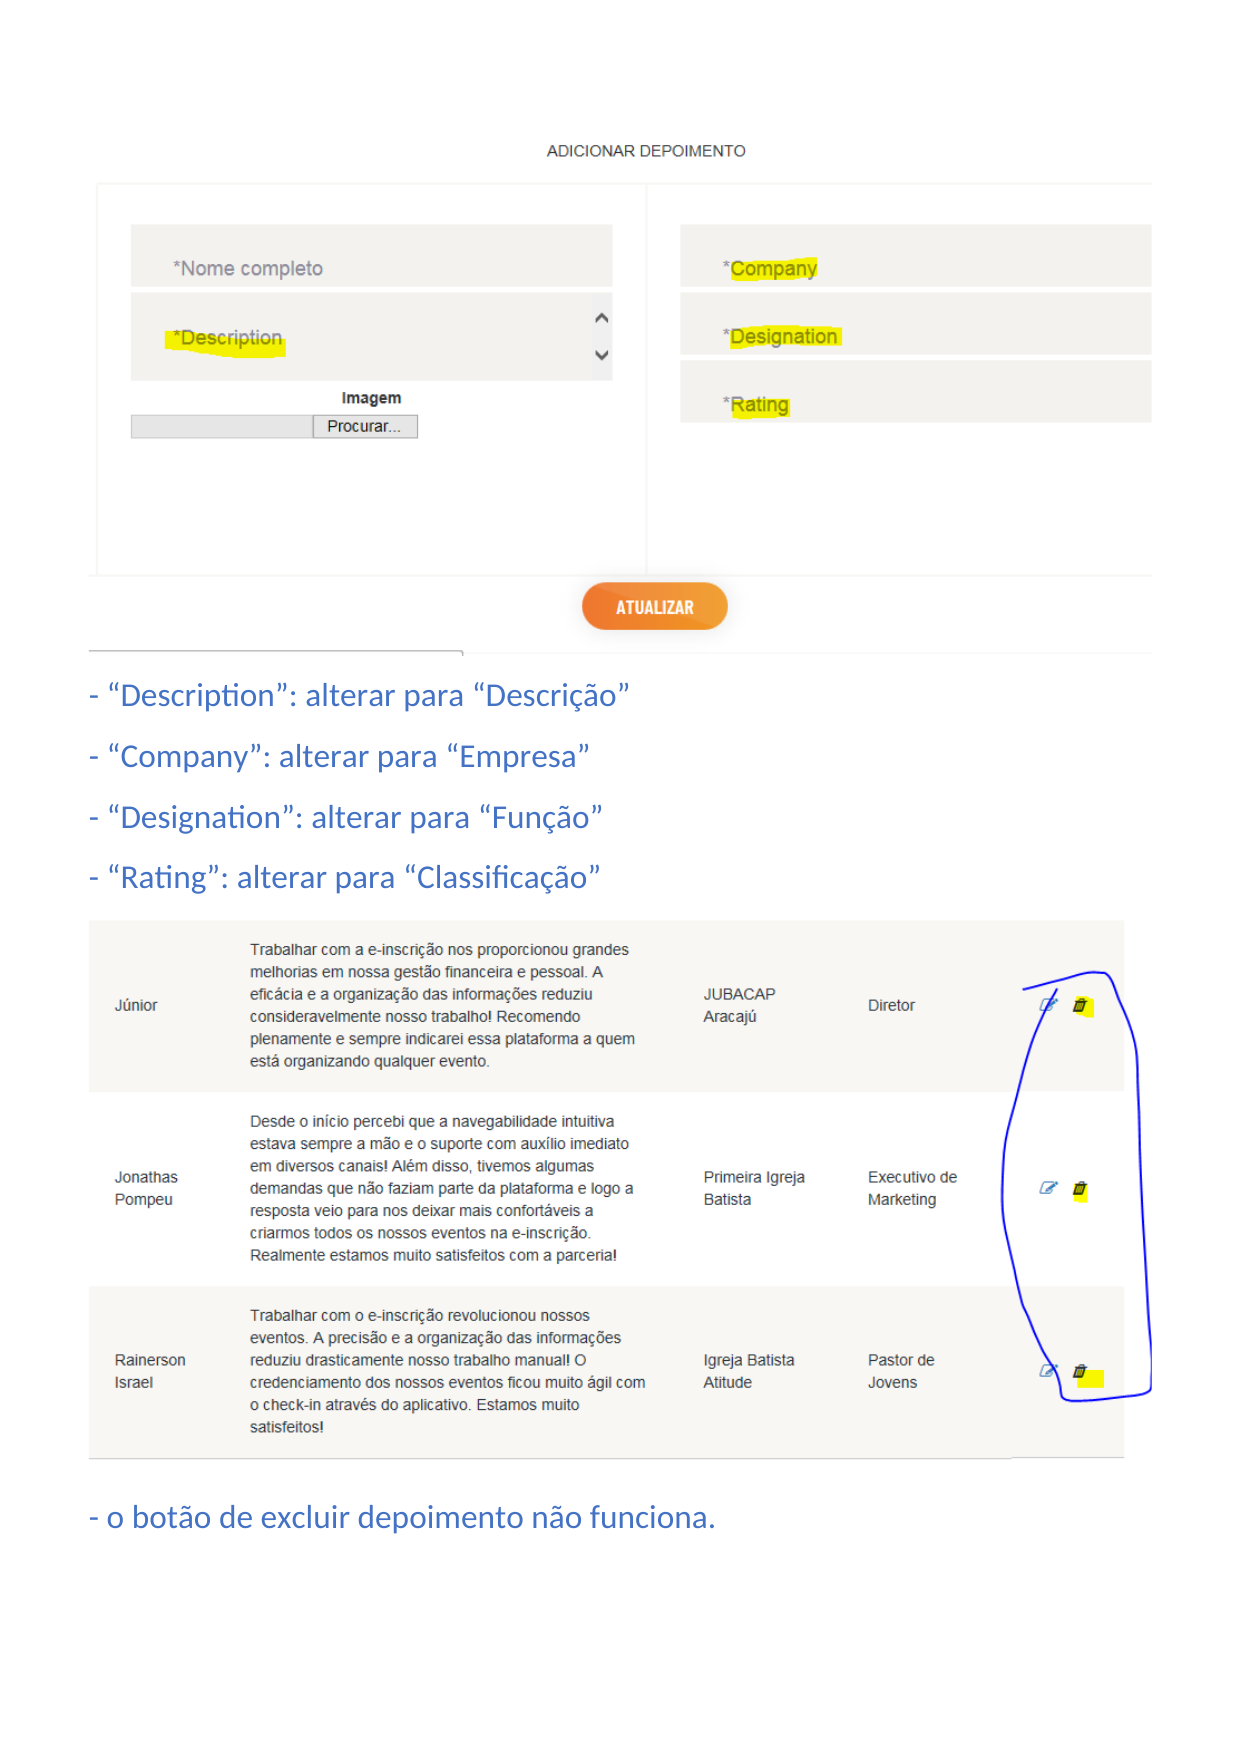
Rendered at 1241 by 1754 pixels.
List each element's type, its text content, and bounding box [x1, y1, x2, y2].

text - “Rating”: alterar para “Classificação” [89, 856, 1152, 897]
text - “Designation”: alterar para “Função” [89, 796, 1152, 836]
picture [88, 59, 1152, 656]
picture [88, 917, 1152, 1476]
text - o botão de excluir depoimento não funciona. [89, 1496, 1152, 1536]
text - “Company”: alterar para “Empresa” [89, 735, 1152, 776]
text - “Description”: alterar para “Descrição” [89, 674, 1152, 715]
